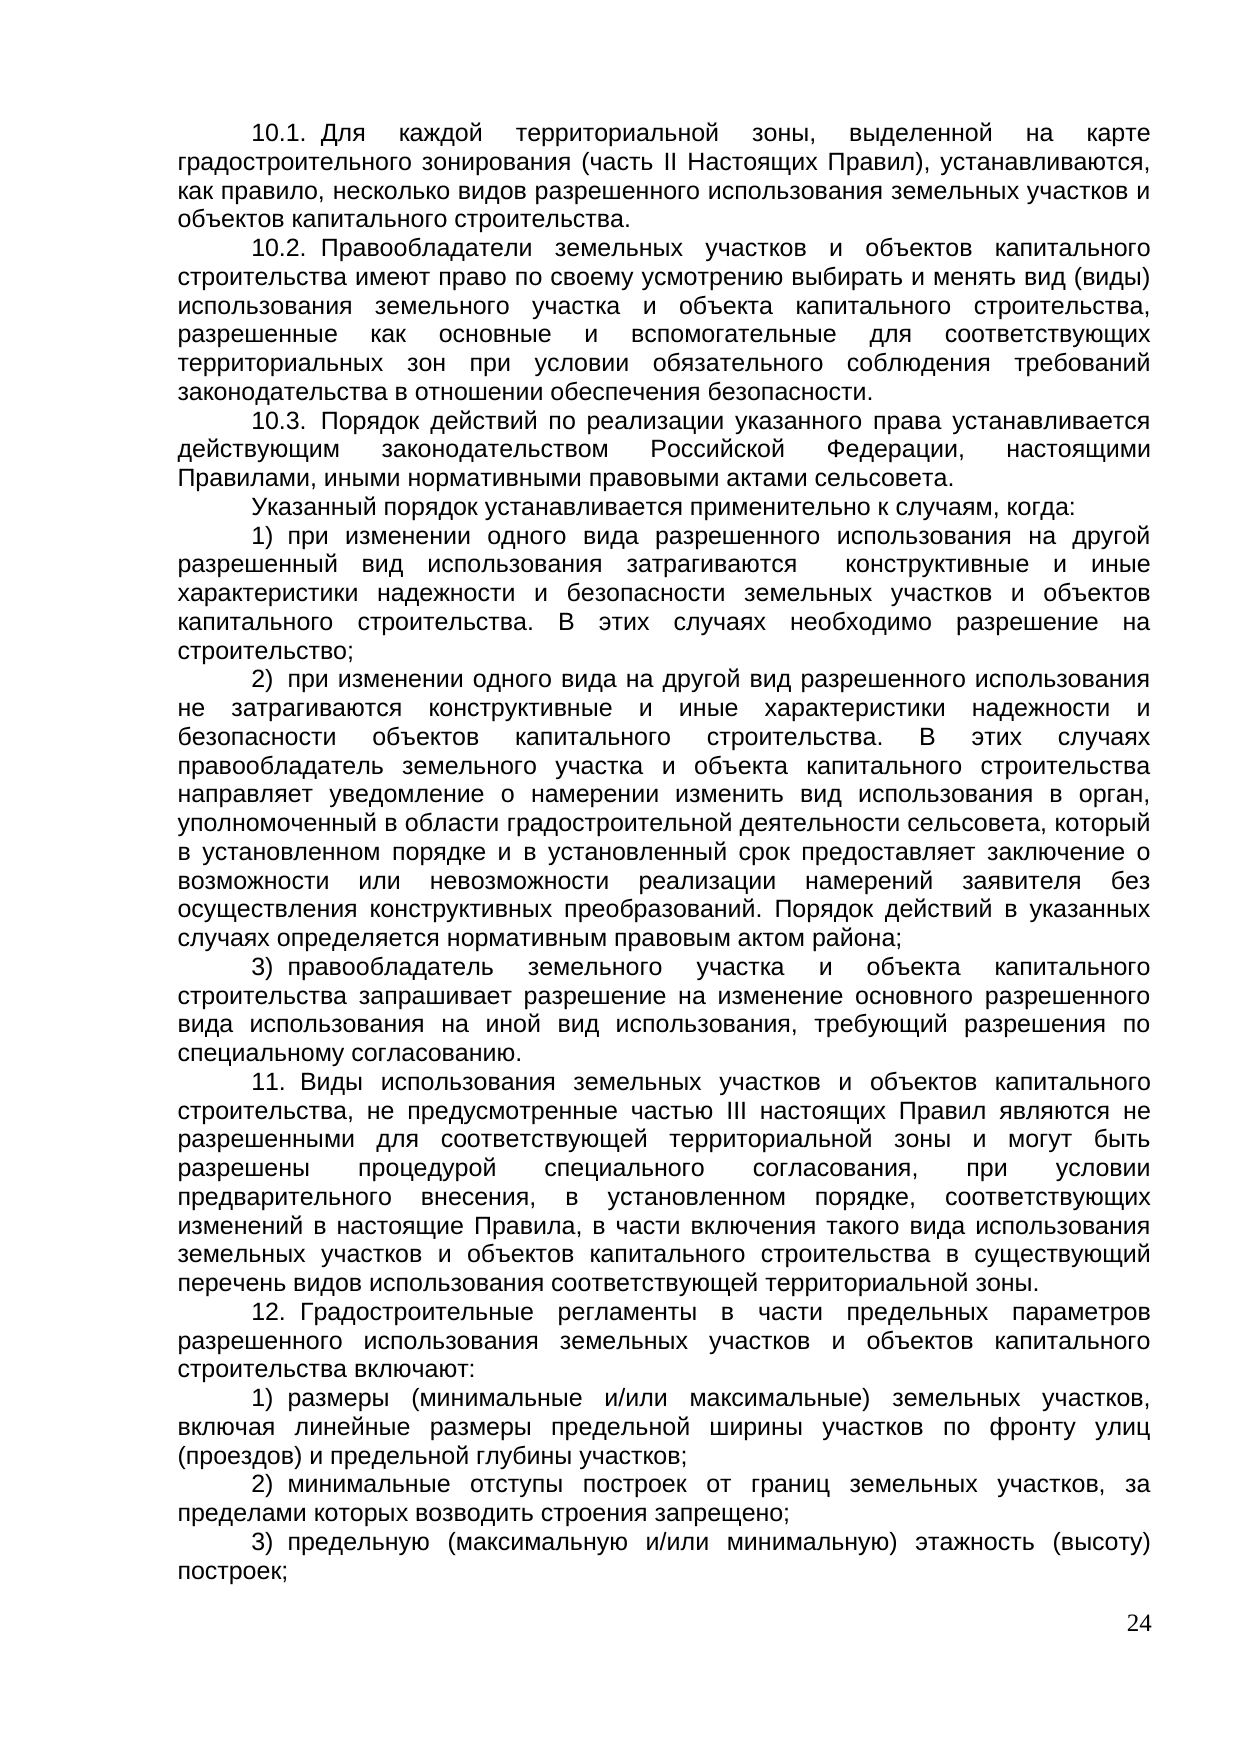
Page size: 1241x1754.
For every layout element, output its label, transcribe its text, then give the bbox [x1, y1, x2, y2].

text 10.2. Правообладатели земельных участков и объектов капитального строительства имеют право по своему усмотрению выбирать и менять вид (виды) использования земельного участка и объекта капитального строительства, разрешенные как основные и вспомогательные для соответствующих территориальных зон при условии обязательного соблюдения требований законодательства в отношении обеспечения безопасности. [177, 233, 1152, 406]
text Указанный порядок устанавливается применительно к случаям, когда: [177, 492, 1152, 521]
text 10.3. Порядок действий по реализации указанного права устанавливается действующим законодательством Российской Федерации, настоящими Правилами, иными нормативными правовыми актами сельсовета. [177, 406, 1152, 492]
text 3) предельную (максимальную и/или минимальную) этажность (высоту) построек; [177, 1527, 1152, 1584]
text 11. Виды использования земельных участков и объектов капитального строительства, не предусмотренные частью III настоящих Правил являются не разрешенными для соответствующей территориальной зоны и могут быть разрешены процедурой специального согласования, при условии предварительного внесения, в установленном порядке, соответствующих изменений в настоящие Правила, в части включения такого вида использования земельных участков и объектов капитального строительства в существующий перечень видов использования соответствующей территориальной зоны. [177, 1067, 1152, 1297]
text 2) минимальные отступы построек от границ земельных участков, за пределами которых возводить строения запрещено; [177, 1469, 1152, 1527]
text 3) правообладатель земельного участка и объекта капитального строительства запрашивает разрешение на изменение основного разрешенного вида использования на иной вид использования, требующий разрешения по специальному согласованию. [177, 952, 1152, 1067]
text 12. Градостроительные регламенты в части предельных параметров разрешенного использования земельных участков и объектов капитального строительства включают: [177, 1297, 1152, 1383]
text 1) при изменении одного вида разрешенного использования на другой разрешенный вид использования затрагиваются конструктивные и иные характеристики надежности и безопасности земельных участков и объектов капитального строительства. В этих случаях необходимо разрешение на строительство; [177, 521, 1152, 664]
text 10.1. Для каждой территориальной зоны, выделенной на карте градостроительного зонирования (часть II Настоящих Правил), устанавливаются, как правило, несколько видов разрешенного использования земельных участков и объектов капитального строительства. [177, 118, 1152, 233]
text 2) при изменении одного вида на другой вид разрешенного использования не затрагиваются конструктивные и иные характеристики надежности и безопасности объектов капитального строительства. В этих случаях правообладатель земельного участка и объекта капитального строительства направляет уведомление о намерении изменить вид использования в орган, уполномоченный в области градостроительной деятельности сельсовета, который в установленном порядке и в установленный срок предоставляет заключение о возможности или невозможности реализации намерений заявителя без осуществления конструктивных преобразований. Порядок действий в указанных случаях определяется нормативным правовым актом района; [177, 664, 1152, 952]
text 1) размеры (минимальные и/или максимальные) земельных участков, включая линейные размеры предельной ширины участков по фронту улиц (проездов) и предельной глубины участков; [177, 1383, 1152, 1469]
